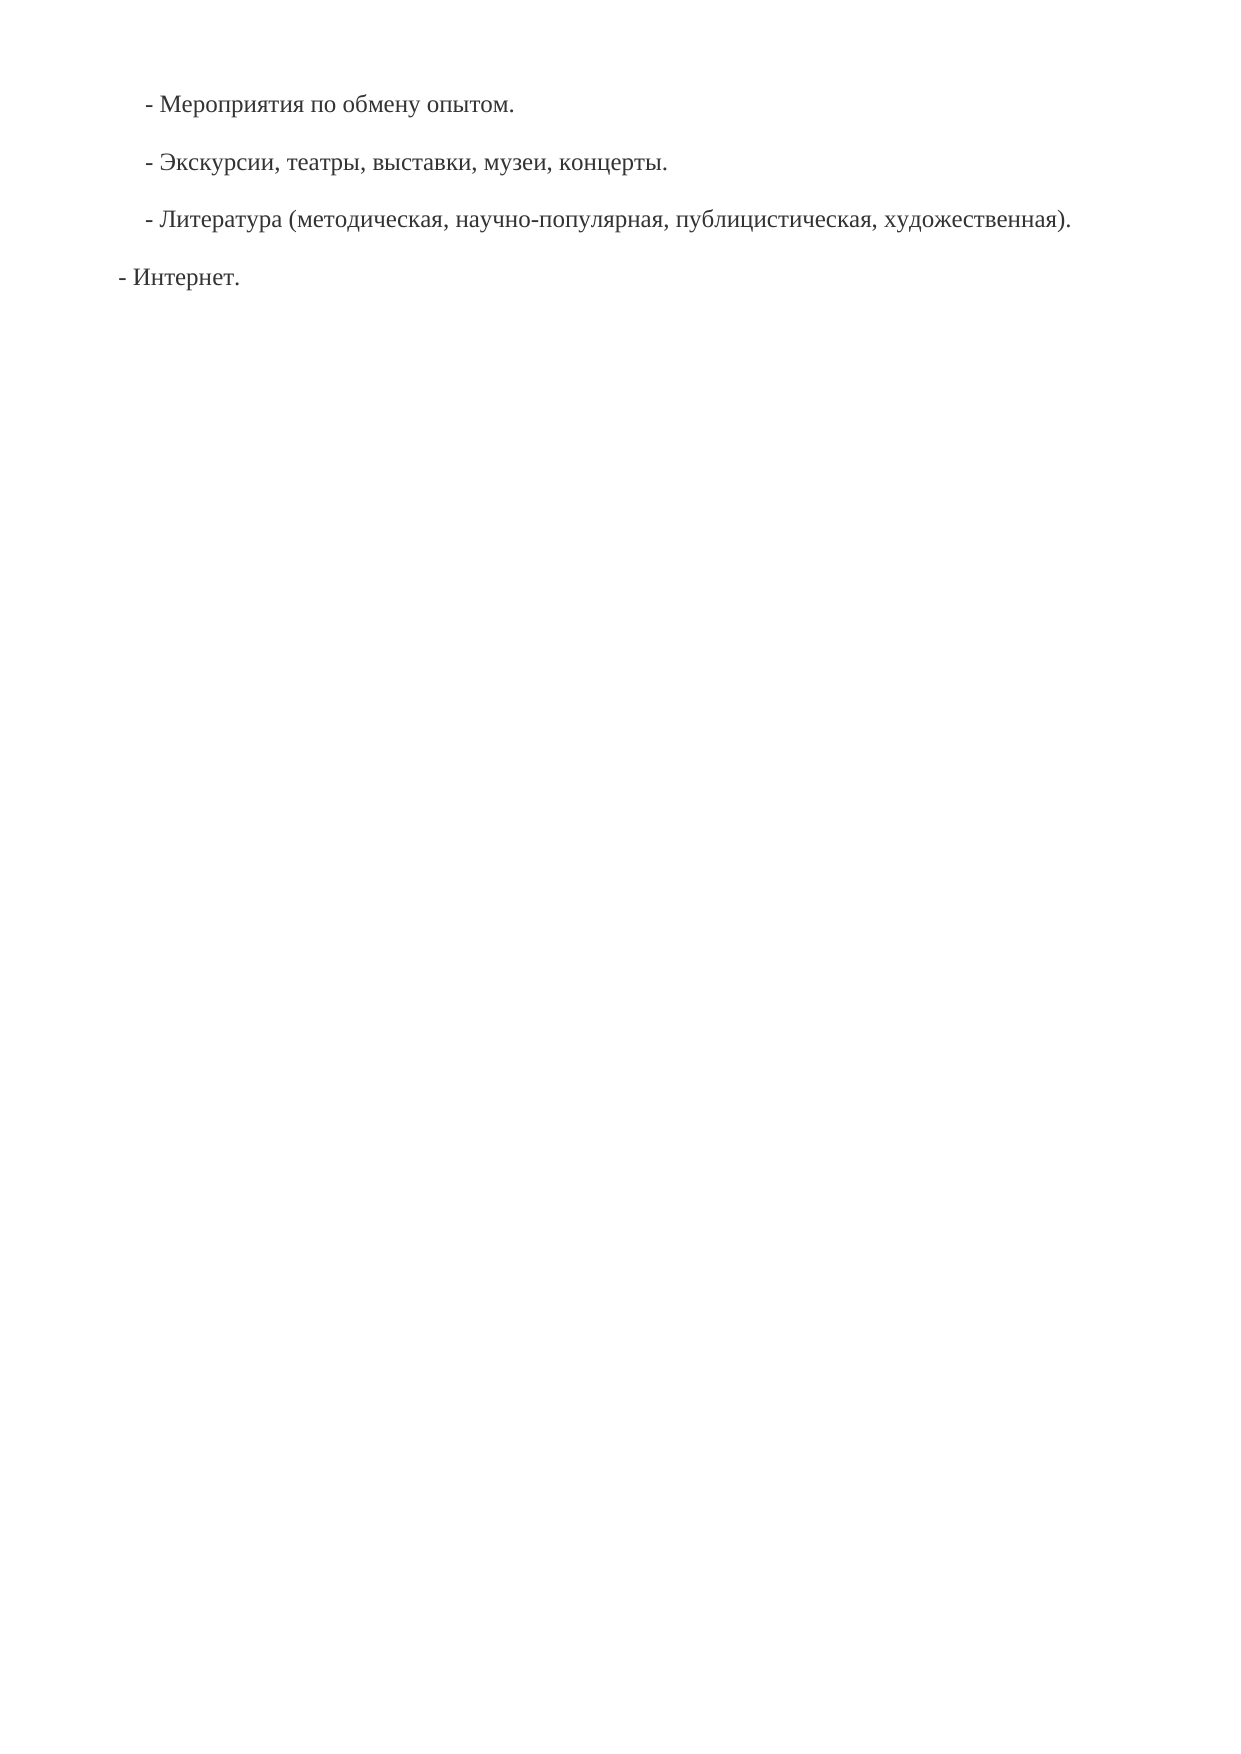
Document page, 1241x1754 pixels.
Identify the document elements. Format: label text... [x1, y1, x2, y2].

text - Интернет. [118, 262, 1122, 291]
text - Литература (методическая, научно-популярная, публицистическая, художественная). [120, 204, 1120, 233]
text - Экскурсии, театры, выставки, музеи, концерты. [120, 147, 1120, 175]
text - Мероприятия по обмену опытом. [120, 89, 1120, 117]
